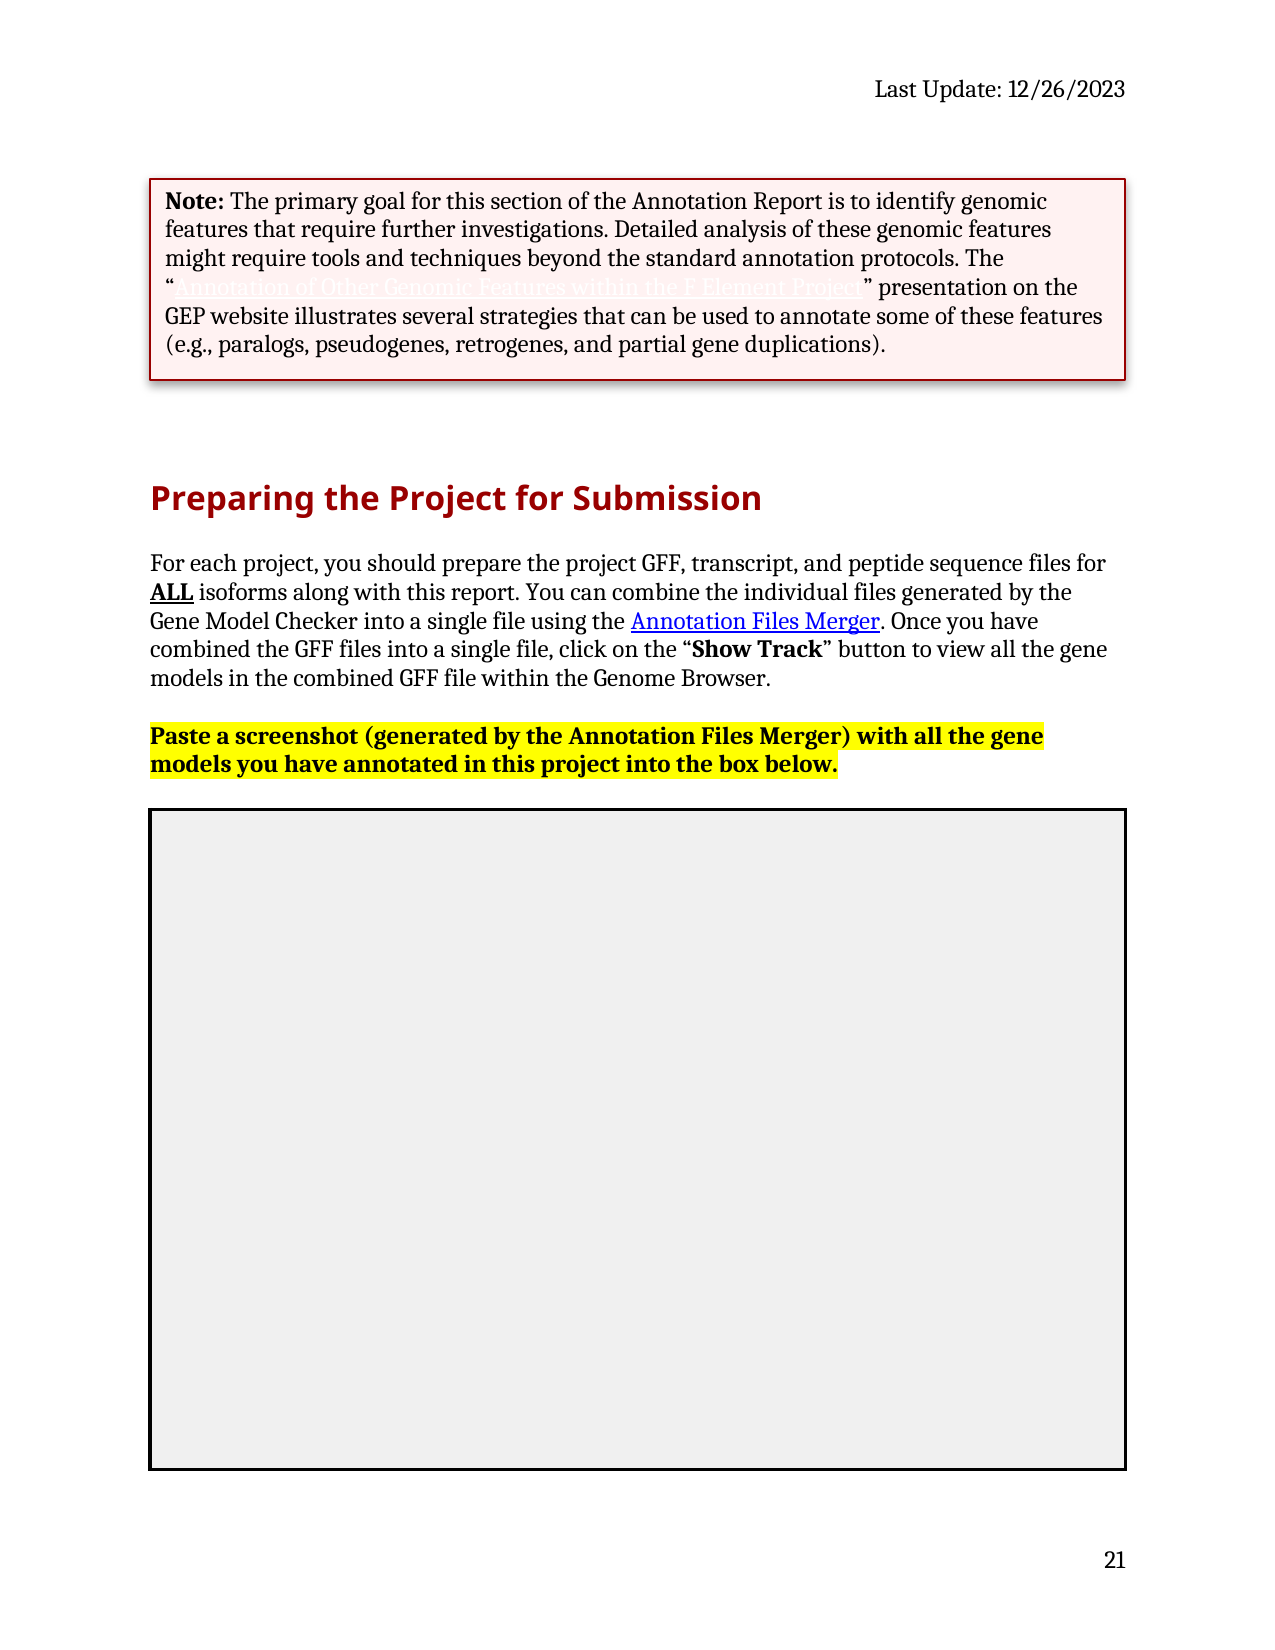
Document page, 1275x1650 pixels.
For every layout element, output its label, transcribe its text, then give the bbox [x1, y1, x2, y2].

subtitle Preparing the Project for Submission [150, 475, 1125, 520]
text Paste a screenshot (generated by the Annotation Files Merger) with all the gene models you have annotated in this project into the box below. [838, 722, 1125, 779]
table_header [152, 811, 1124, 1468]
text For each project, you should prepare the project GFF, transcript, and peptide sequence files for ALL isoforms along with this report. You can combine the individual files generated by the Gene Model Checker into a single file using the Annotation Files Merger. Once you have combined the GFF files into a single file, click on the “Show Track” button to view all the gene models in the combined GFF file within the Genome Browser. [150, 549, 1125, 693]
